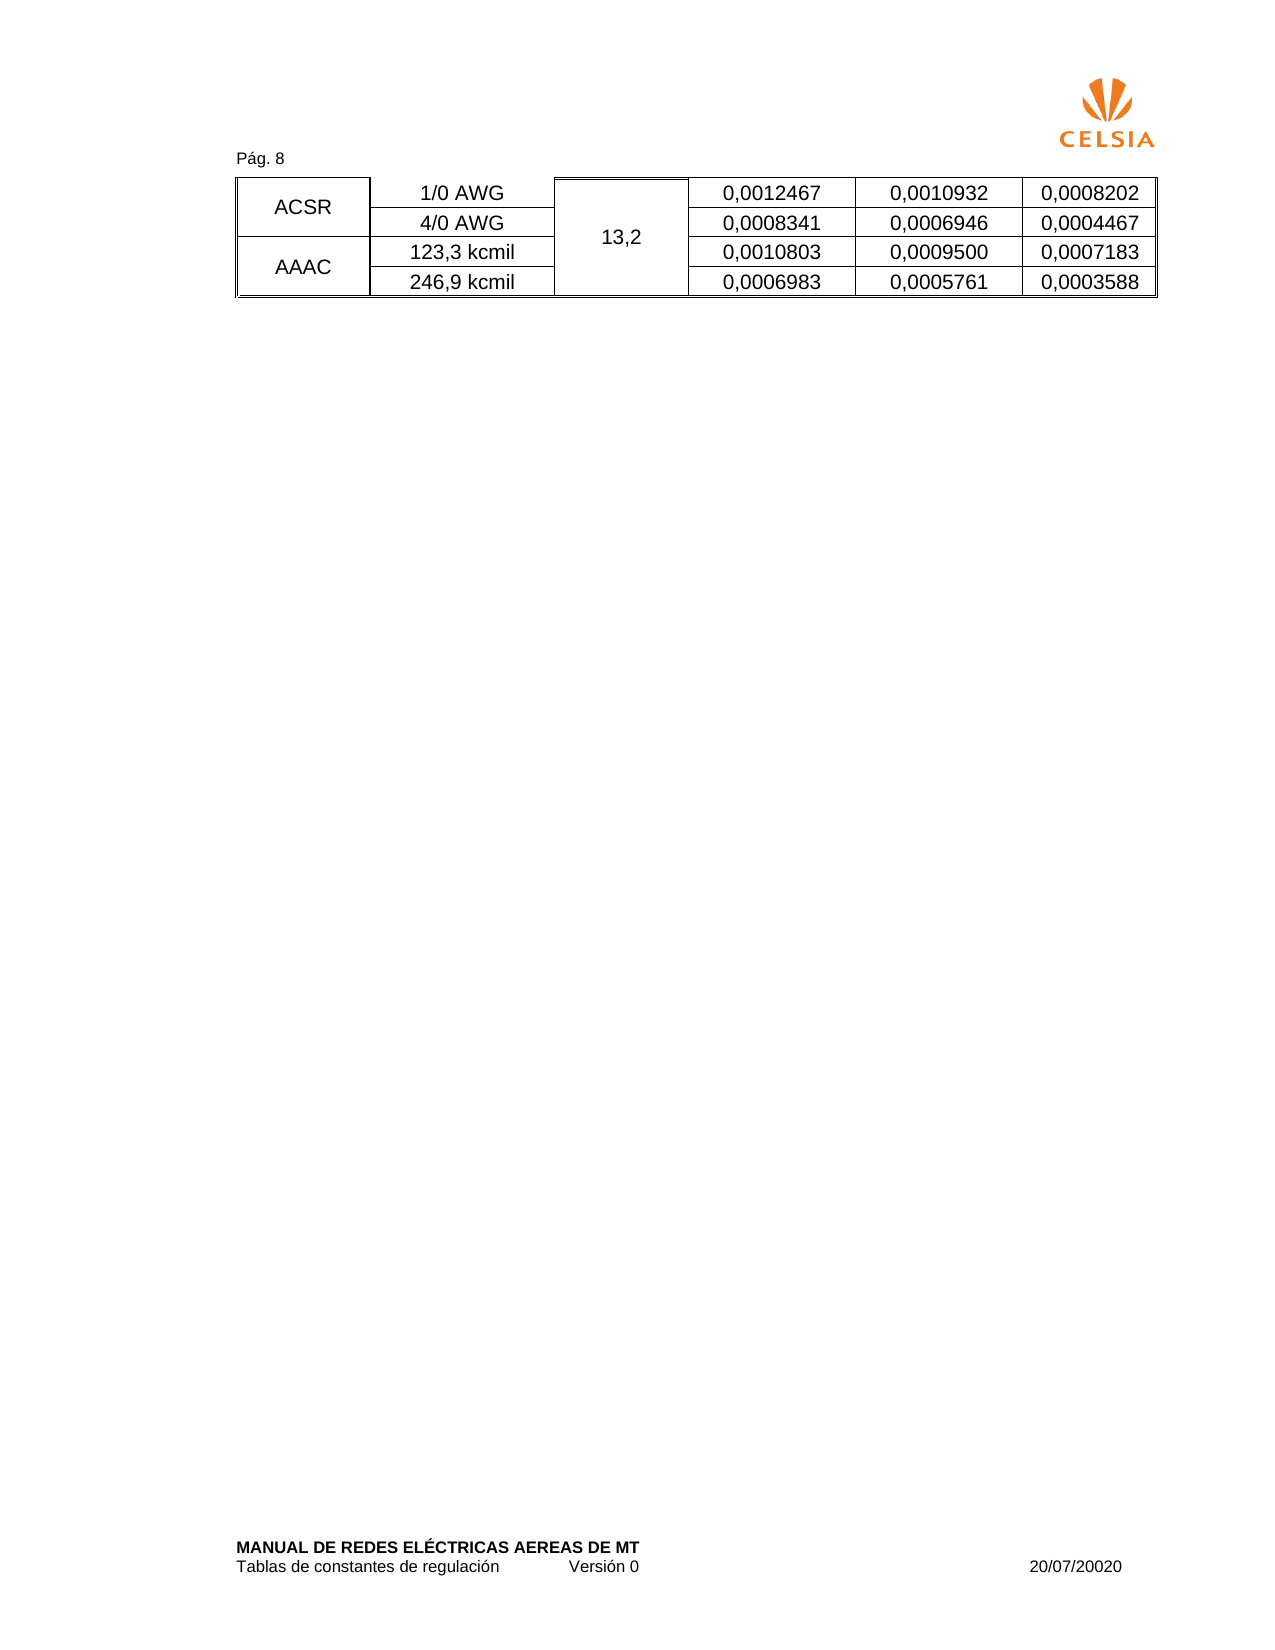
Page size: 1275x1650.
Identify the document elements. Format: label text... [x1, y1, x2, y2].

table_cell 0,0008341 [689, 208, 855, 236]
table_cell 0,0005761 [856, 267, 1022, 295]
table_cell AAAC [238, 237, 369, 295]
table_cell ACSR [238, 178, 369, 236]
table_cell 13,2 [555, 180, 688, 295]
table_cell 123,3 kcmil [371, 237, 554, 266]
table_cell 0,0010932 [856, 178, 1022, 207]
table_cell 0,0006946 [856, 208, 1022, 236]
table_cell 0,0007183 [1023, 237, 1155, 266]
table_cell 4/0 AWG [371, 208, 554, 236]
picture [1057, 73, 1157, 149]
table_cell 0,0010803 [689, 237, 855, 266]
table_cell 0,0008202 [1023, 178, 1155, 207]
table_cell 0,0006983 [689, 267, 855, 295]
table_cell 246,9 kcmil [371, 267, 554, 295]
table_cell 0,0009500 [856, 237, 1022, 266]
table_cell 0,0003588 [1023, 267, 1155, 295]
table_cell 1/0 AWG [371, 177, 554, 207]
table_cell 0,0004467 [1023, 208, 1155, 236]
table_cell 0,0012467 [689, 178, 855, 207]
